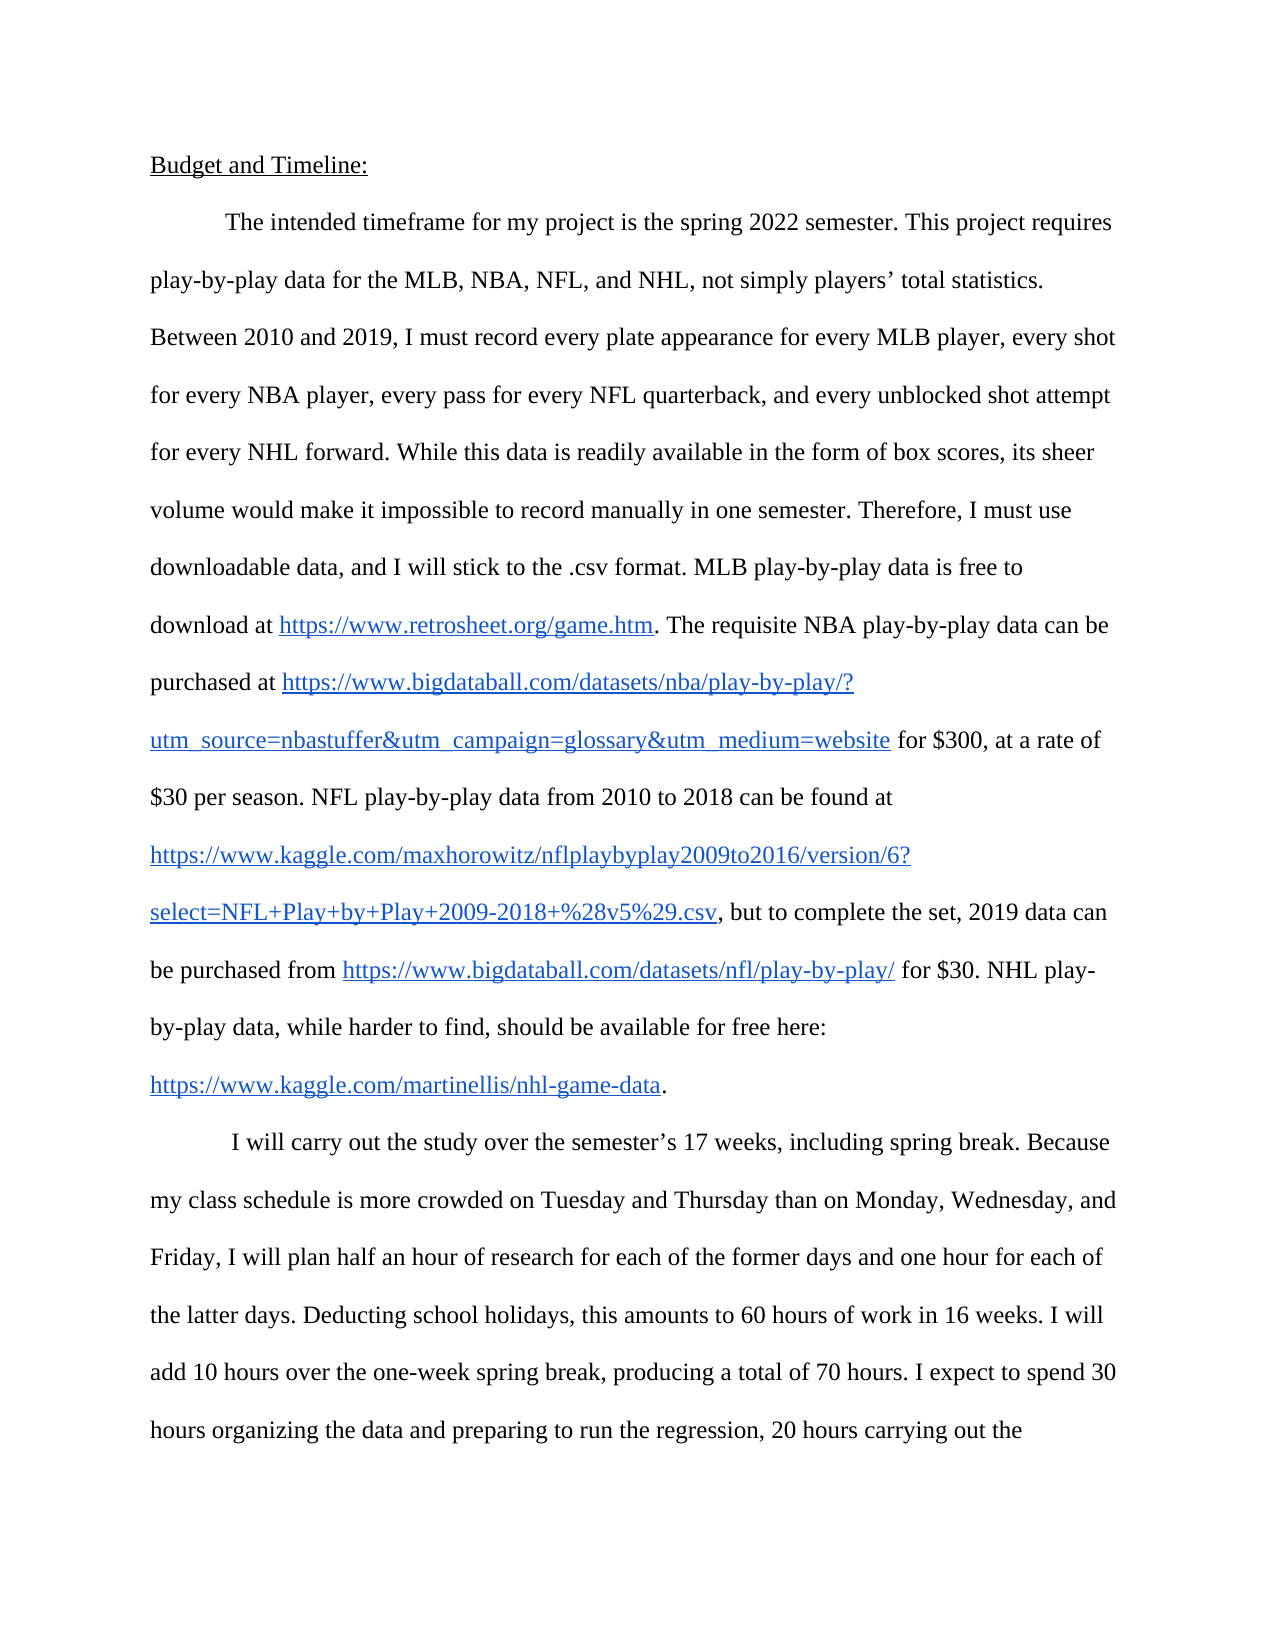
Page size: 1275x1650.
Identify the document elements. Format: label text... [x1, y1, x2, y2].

text Budget and Timeline: [150, 150, 1125, 179]
text The intended timeframe for my project is the spring 2022 semester. This project requires play-by-play data for the MLB, NBA, NFL, and NHL, not simply players’ total statistics. Between 2010 and 2019, I must record every plate appearance for every MLB player, every shot for every NBA player, every pass for every NFL quarterback, and every unblocked shot attempt for every NHL forward. While this data is readily available in the form of box scores, its sheer volume would make it impossible to record manually in one semester. Therefore, I must use downloadable data, and I will stick to the .csv format. MLB play-by-play data is free to download at https://www.retrosheet.org/game.htm. The requisite NBA play-by-play data can be purchased at https://www.bigdataball.com/datasets/nba/play-by-play/?utm_source=nbastuffer&utm_campaign=glossary&utm_medium=website for $300, at a rate of $30 per season. NFL play-by-play data from 2010 to 2018 can be found at https://www.kaggle.com/maxhorowitz/nflplaybyplay2009to2016/version/6?select=NFL+Play+by+Play+2009-2018+%28v5%29.csv, but to complete the set, 2019 data can be purchased from https://www.bigdataball.com/datasets/nfl/play-by-play/ for $30. NHL play-by-play data, while harder to find, should be available for free here: https://www.kaggle.com/martinellis/nhl-game-data. [150, 207, 1125, 1099]
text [150, 1127, 1125, 1444]
